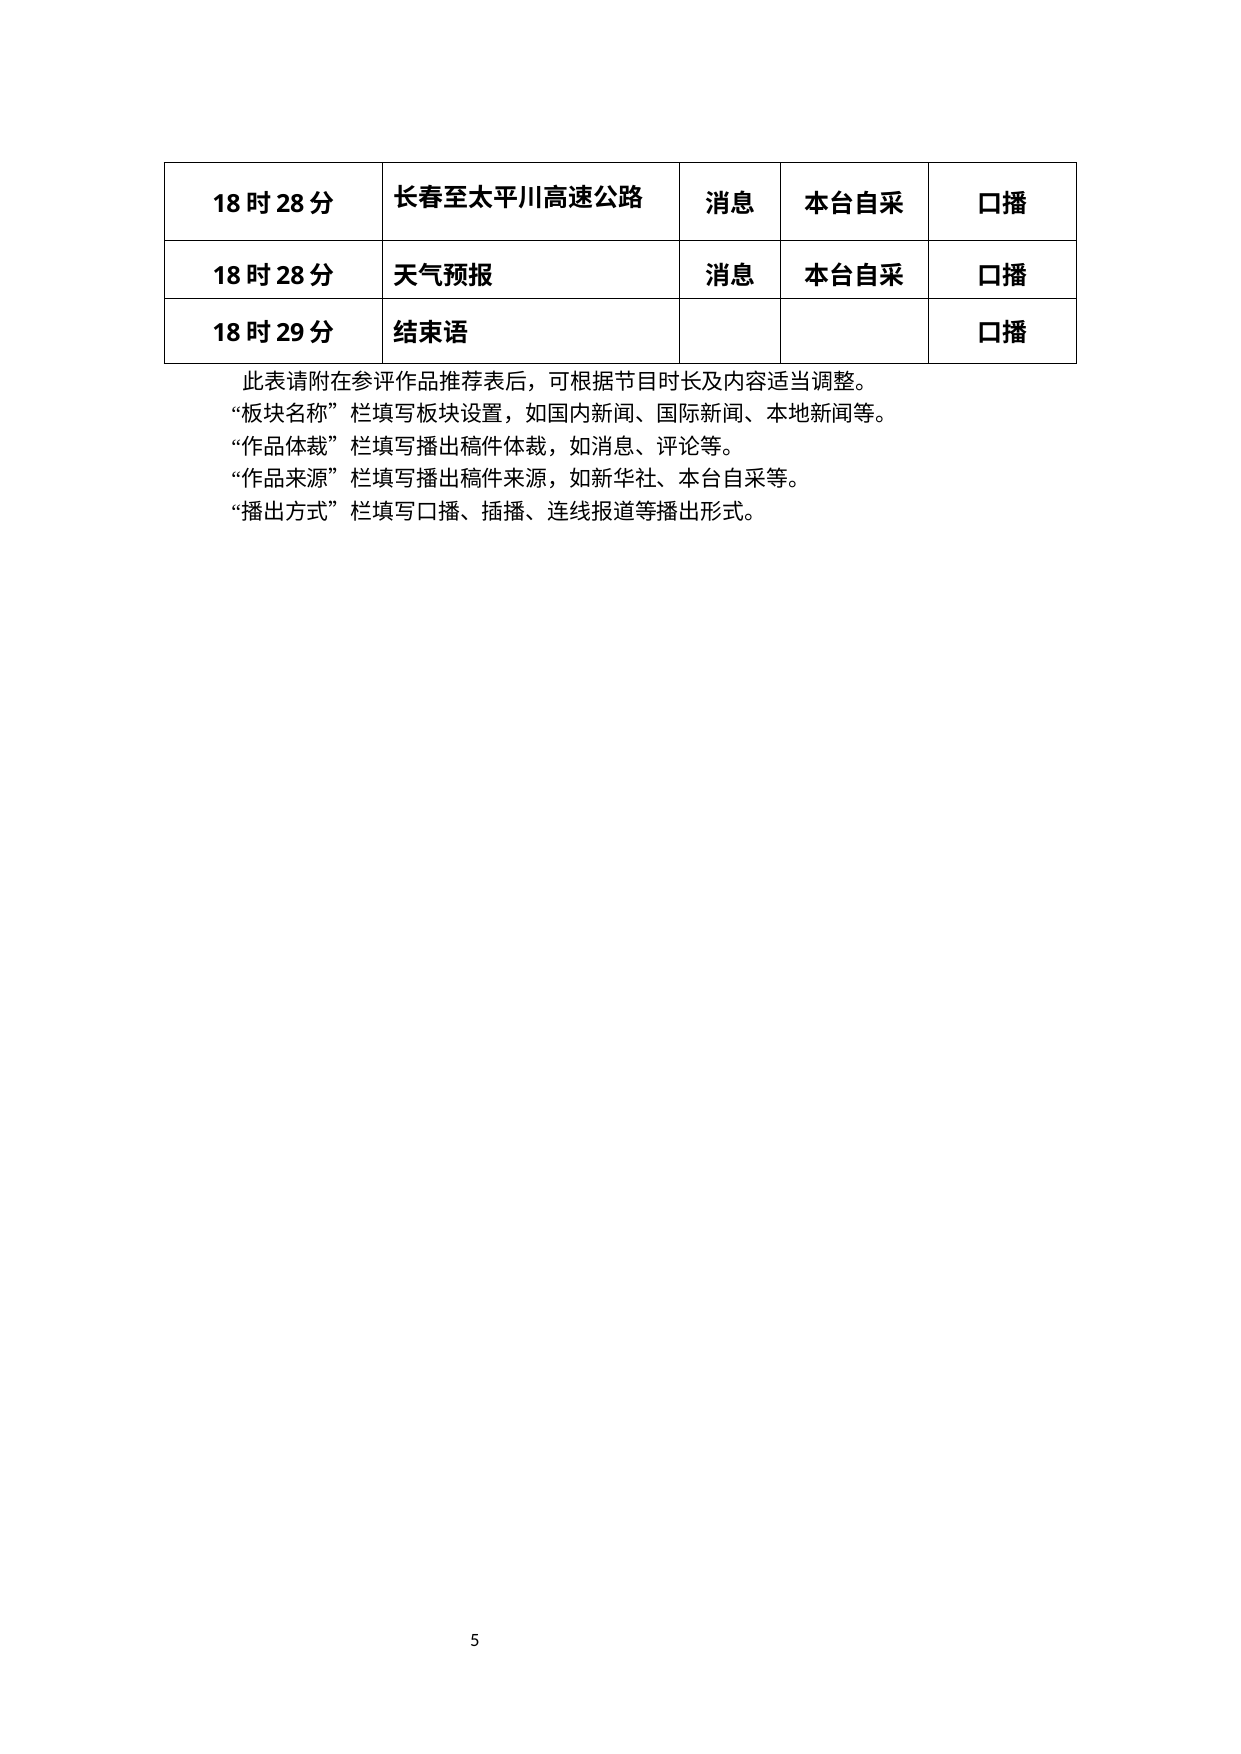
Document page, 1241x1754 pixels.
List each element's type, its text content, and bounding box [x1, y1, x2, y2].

table_cell [680, 299, 780, 362]
table_cell 消息 [680, 163, 780, 240]
table_cell 18时28分 [165, 163, 382, 240]
table_cell 结束语 [383, 299, 679, 362]
text “作品体裁”栏填写播出稿件体裁，如消息、评论等。 [187, 428, 1053, 461]
table_cell 消息 [680, 241, 780, 297]
table_cell [781, 299, 928, 362]
table_cell 长春至太平川高速公路本月底通车 [383, 163, 679, 240]
table_cell 18时29分 [165, 299, 382, 362]
text “播出方式”栏填写口播、插播、连线报道等播出形式。 [187, 493, 1053, 526]
table_cell 18时28分 [165, 241, 382, 297]
text 此表请附在参评作品推荐表后，可根据节目时长及内容适当调整。 [187, 364, 1053, 396]
text “作品来源”栏填写播出稿件来源，如新华社、本台自采等。 [187, 461, 1053, 493]
text “板块名称”栏填写板块设置，如国内新闻、国际新闻、本地新闻等。 [187, 396, 1053, 428]
table_cell 本台自采 [781, 163, 928, 240]
table_cell 本台自采 [781, 241, 928, 297]
table_cell 口播 [929, 163, 1076, 240]
table_cell 口播 [929, 241, 1076, 297]
table_cell 口播 [929, 299, 1076, 362]
table_cell 天气预报 [383, 241, 679, 297]
